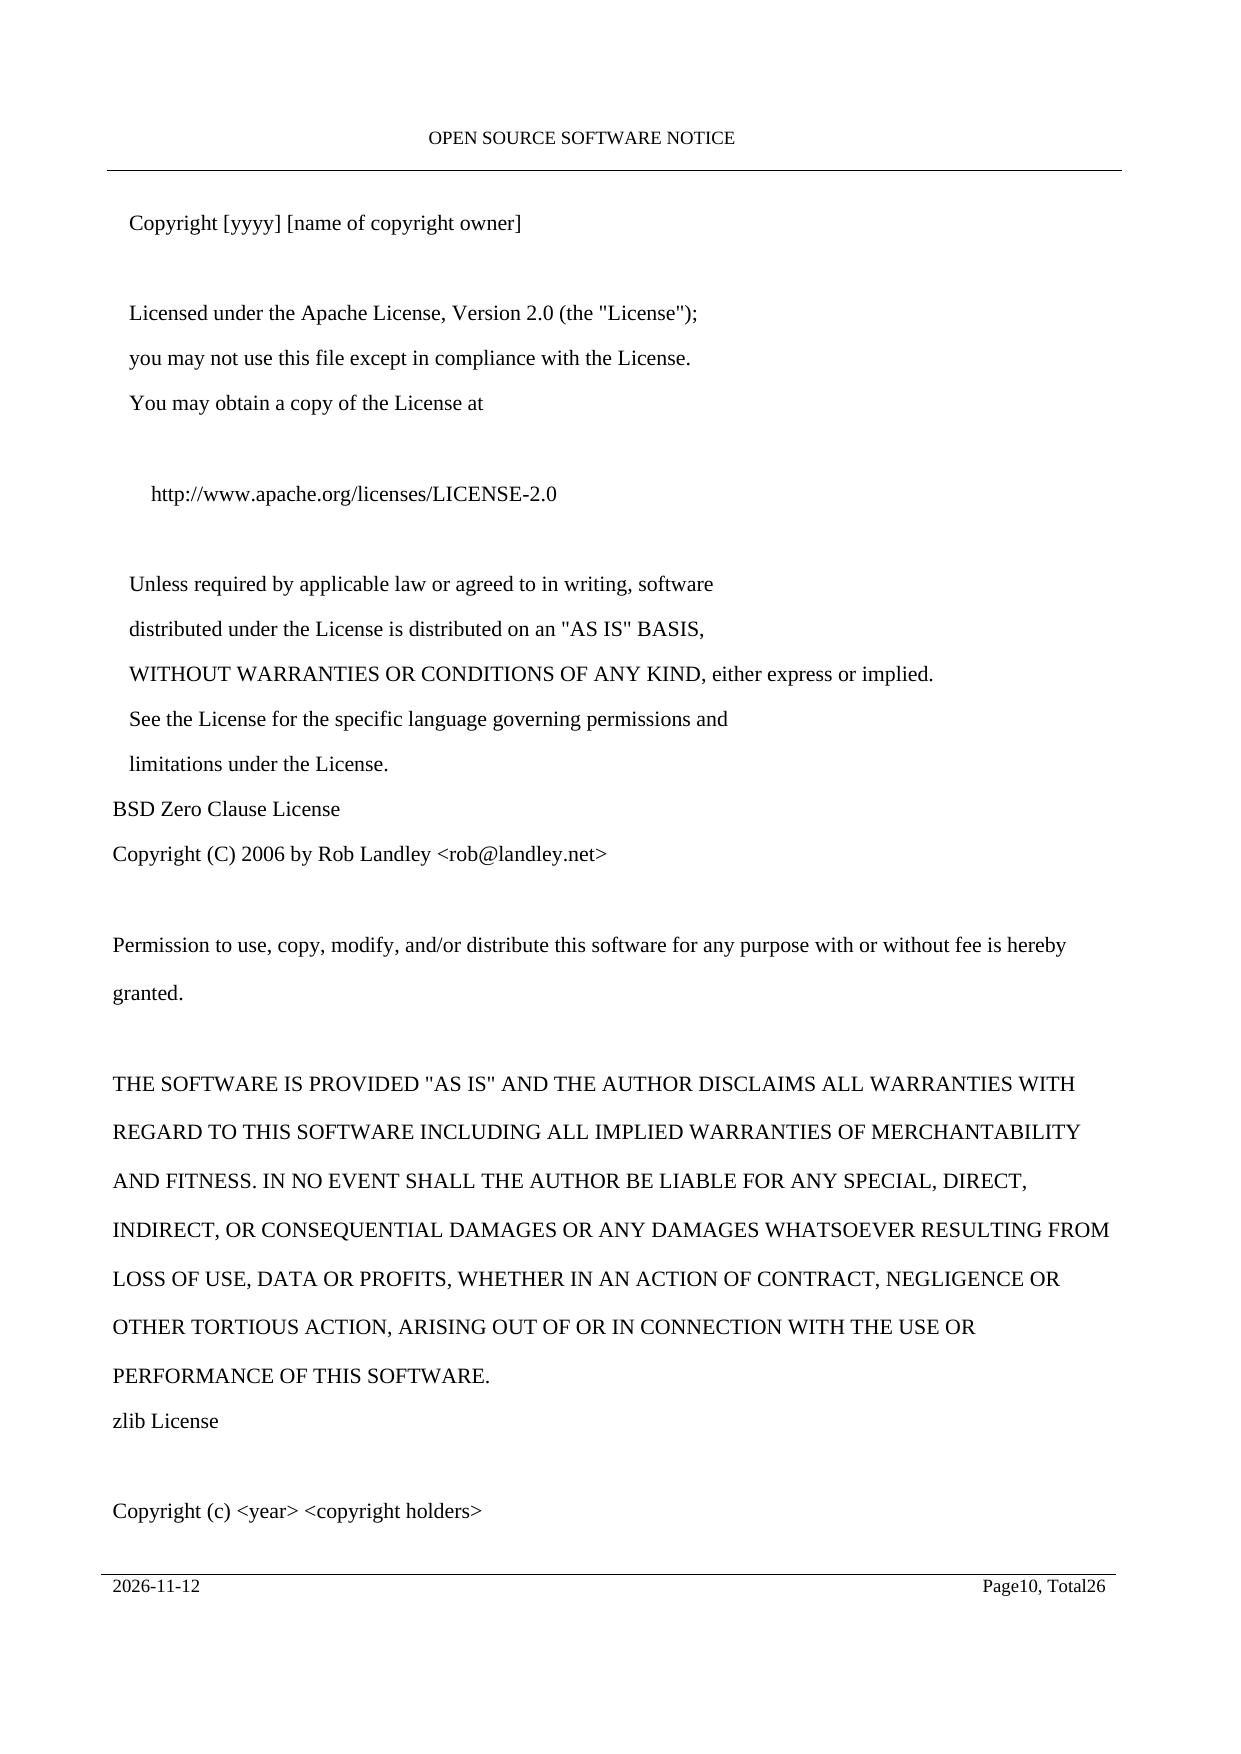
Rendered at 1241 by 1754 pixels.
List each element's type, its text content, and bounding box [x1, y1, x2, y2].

text You may obtain a copy of the License at [112, 387, 1128, 419]
text Permission to use, copy, modify, and/or distribute this software for any purpose with or without fee is hereby granted. [112, 928, 1128, 1009]
text WITHOUT WARRANTIES OR CONDITIONS OF ANY KIND, either express or implied. [112, 657, 1128, 690]
text Copyright (c) <year> <copyright holders> [112, 1495, 1128, 1527]
text BSD Zero Clause License [112, 793, 1128, 825]
text Licensed under the Apache License, Version 2.0 (the "License"); [112, 297, 1128, 329]
text THE SOFTWARE IS PROVIDED "AS IS" AND THE AUTHOR DISCLAIMS ALL WARRANTIES WITH REGARD TO THIS SOFTWARE INCLUDING ALL IMPLIED WARRANTIES OF MERCHANTABILITY AND FITNESS. IN NO EVENT SHALL THE AUTHOR BE LIABLE FOR ANY SPECIAL, DIRECT, INDIRECT, OR CONSEQUENTIAL DAMAGES OR ANY DAMAGES WHATSOEVER RESULTING FROM LOSS OF USE, DATA OR PROFITS, WHETHER IN AN ACTION OF CONTRACT, NEGLIGENCE OR OTHER TORTIOUS ACTION, ARISING OUT OF OR IN CONNECTION WITH THE USE OR PERFORMANCE OF THIS SOFTWARE. [112, 1067, 1128, 1392]
text you may not use this file except in compliance with the License. [112, 342, 1128, 374]
text Copyright (C) 2006 by Rob Landley <rob@landley.net> [112, 838, 1128, 870]
text limitations under the License. [112, 748, 1128, 780]
text Copyright [yyyy] [name of copyright owner] [112, 206, 1128, 239]
text distributed under the License is distributed on an "AS IS" BASIS, [112, 612, 1128, 645]
text http://www.apache.org/licenses/LICENSE-2.0 [112, 477, 1128, 509]
text zlib License [112, 1404, 1128, 1437]
text See the License for the specific language governing permissions and [112, 702, 1128, 735]
text Unless required by applicable law or agreed to in writing, software [112, 567, 1128, 600]
